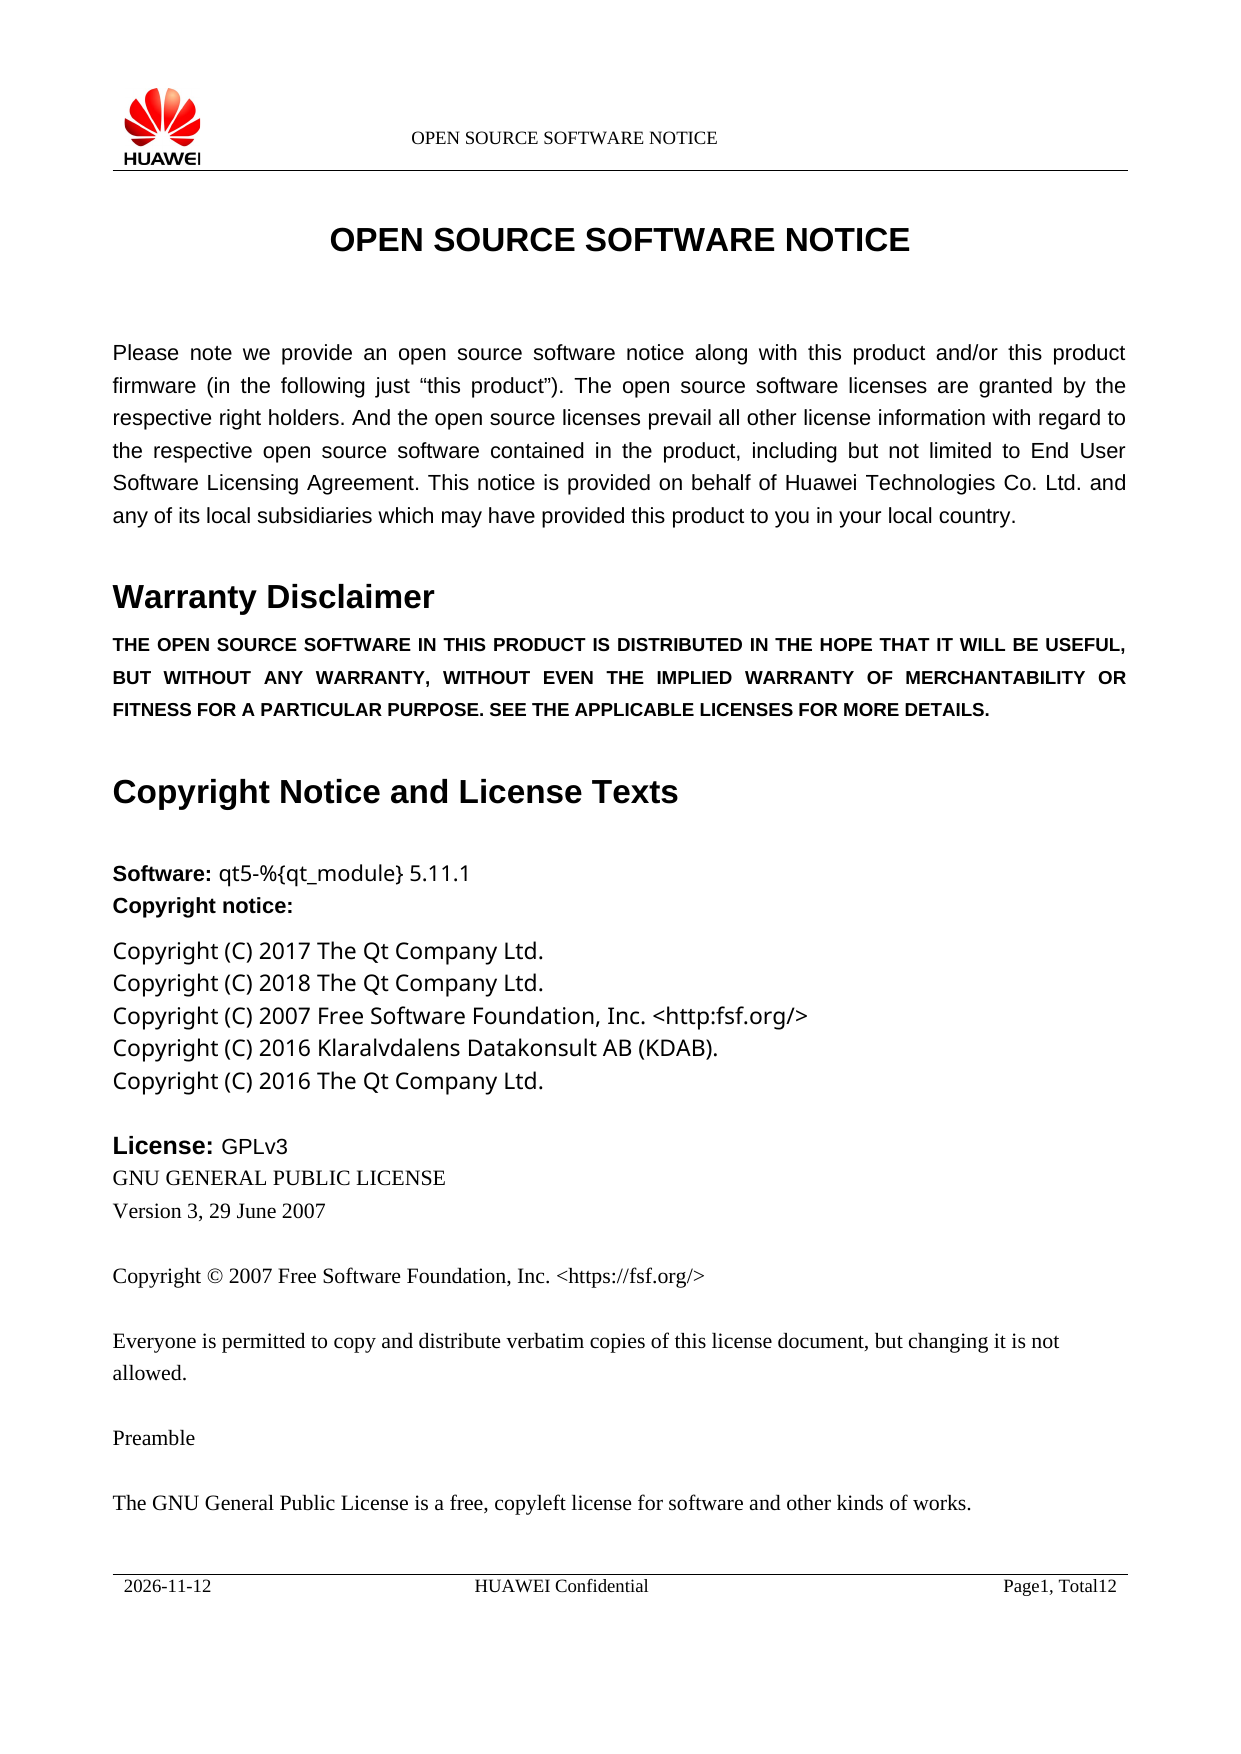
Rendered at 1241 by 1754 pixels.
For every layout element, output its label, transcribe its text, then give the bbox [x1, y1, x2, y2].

title Software: qt5-%{qt_module} 5.11.1 [112, 856, 1128, 889]
text Copyright notice: [112, 889, 1128, 921]
text License: GPLv3 [112, 1129, 1128, 1161]
text Warranty Disclaimer [112, 564, 1128, 629]
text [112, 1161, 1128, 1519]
text OPEN SOURCE SOFTWARE NOTICE [112, 206, 1128, 271]
picture [124, 88, 201, 165]
text The open source software in this product is distributed in the hope that it will be useful, but WITHOUT ANY WARRANTY, without even the implied warranty of MERCHANTABILITY or FITNESS FOR A PARTICULAR PURPOSE. See the applicable licenses for more details. [112, 629, 1128, 726]
text Please note we provide an open source software notice along with this product and/or this product firmware (in the following just “this product”). The open source software licenses are granted by the respective right holders. And the open source licenses prevail all other license information with regard to the respective open source software contained in the product, including but not limited to End User Software Licensing Agreement. This notice is provided on behalf of Huawei Technologies Co. Ltd. and any of its local subsidiaries which may have provided this product to you in your local country. [112, 336, 1128, 531]
text Copyright (C) 2017 The Qt Company Ltd. Copyright (C) 2018 The Qt Company Ltd. Copyright (C) 2007 Free Software Foundation, Inc. <http:fsf.org/> Copyright (C) 2016 Klaralvdalens Datakonsult AB (KDAB). Copyright (C) 2016 The Qt Company Ltd. [112, 934, 1128, 1129]
text Copyright Notice and License Texts [112, 759, 1128, 824]
